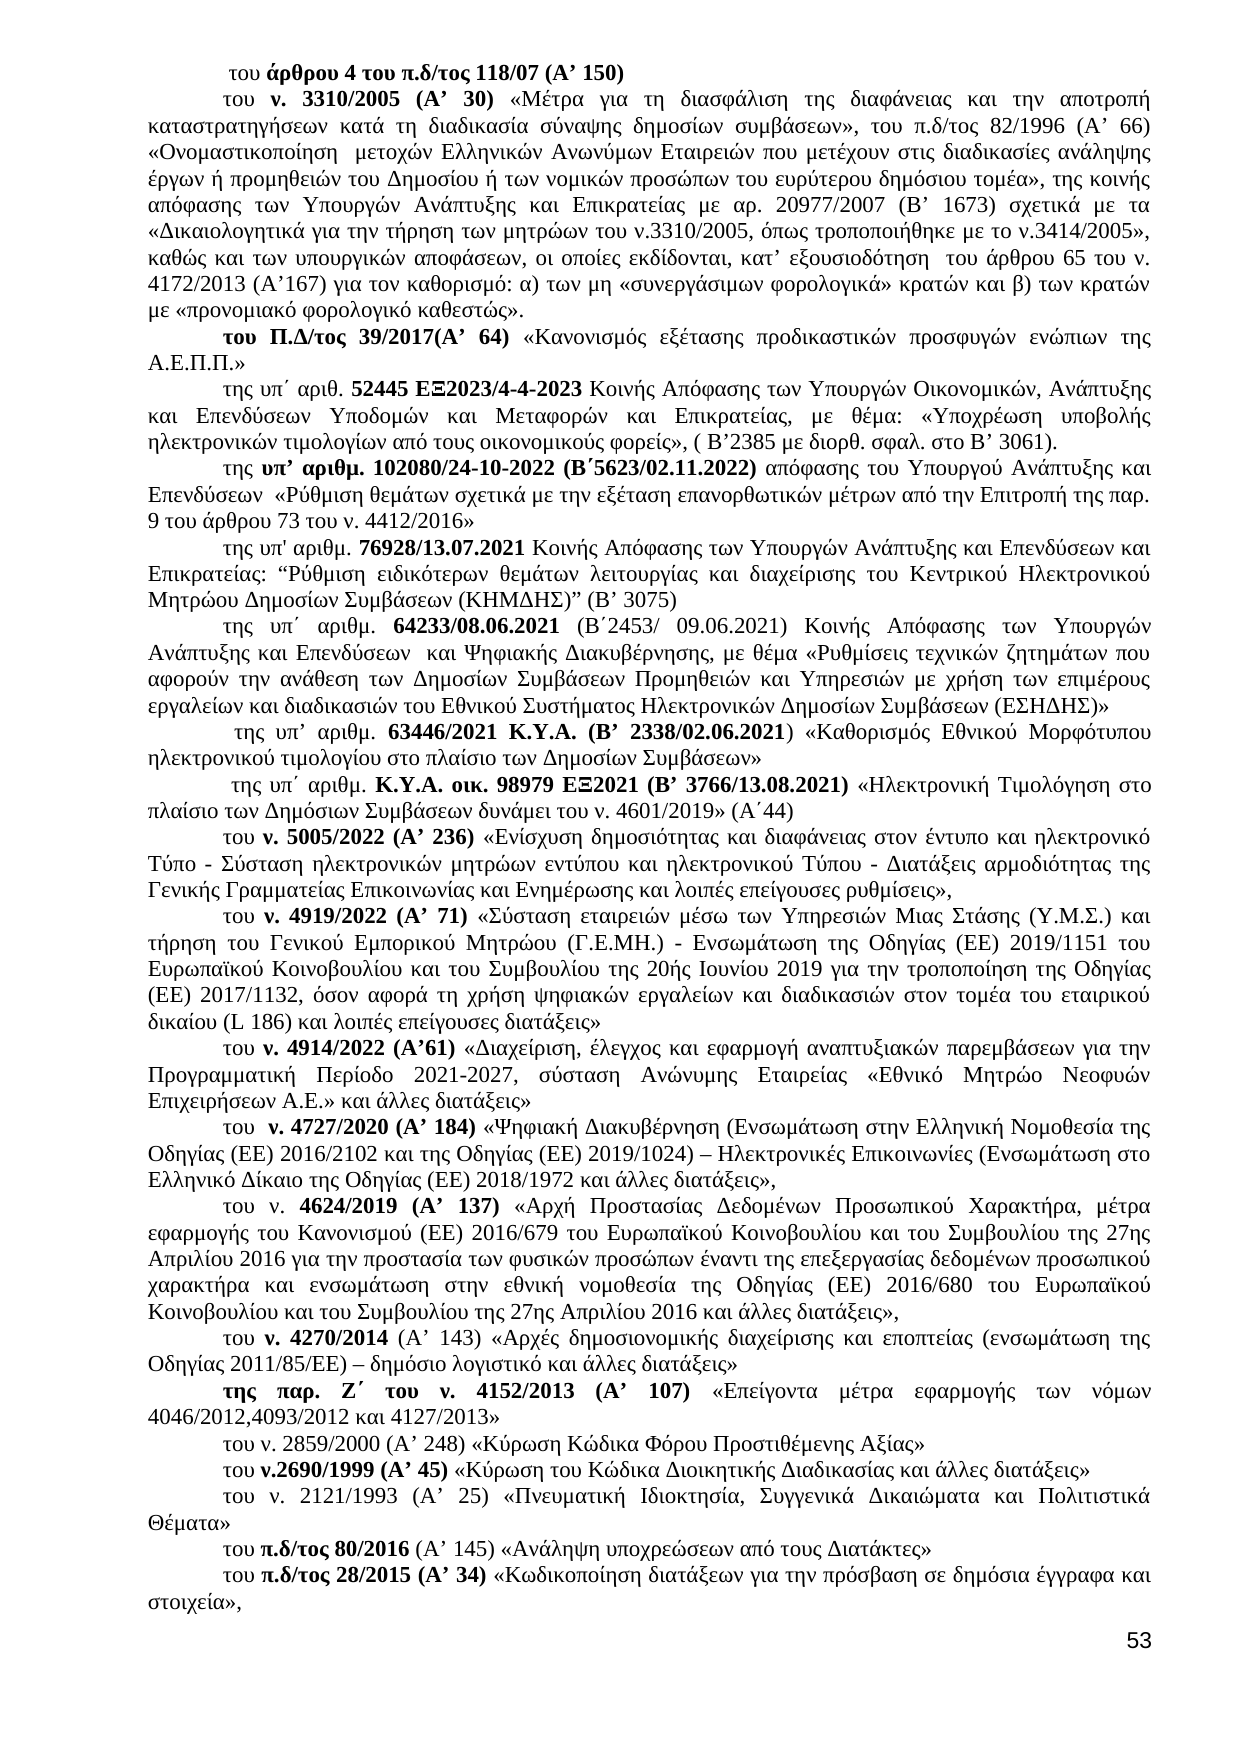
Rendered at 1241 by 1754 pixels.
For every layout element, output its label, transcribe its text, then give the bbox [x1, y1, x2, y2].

text ­ της υπ΄ αριθ. 52445 ΕΞ2023/4-4-2023 Κοινής Απόφασης των Υπουργών Οικονομικών, Ανάπτυξης και Επενδύσεων Υποδομών και Μεταφορών και Επικρατείας, με θέμα: «Υποχρέωση υποβολής ηλεκτρονικών τιμολογίων από τους οικονομικούς φορείς», ( Β’2385 με διορθ. σφαλ. στο Β’ 3061). [148, 375, 1152, 454]
text ­ του Π.Δ/τος 39/2017(Α’ 64) «Κανονισμός εξέτασης προδικαστικών προσφυγών ενώπιων της Α.Ε.Π.Π.» [148, 323, 1152, 375]
text ­ του ν.2690/1999 (Α’ 45) «Κύρωση του Κώδικα Διοικητικής Διαδικασίας και άλλες διατάξεις» [148, 1456, 1152, 1482]
text ­ του ν. 4914/2022 (Α’61) «Διαχείριση, έλεγχος και εφαρμογή αναπτυξιακών παρεμβάσεων για την Προγραμματική Περίοδο 2021-2027, σύσταση Ανώνυμης Εταιρείας «Εθνικό Μητρώο Νεοφυών Επιχειρήσεων Α.Ε.» και άλλες διατάξεις» [148, 1034, 1152, 1113]
text ­ του ν. 4727/2020 (Α’ 184) «Ψηφιακή Διακυβέρνηση (Ενσωμάτωση στην Ελληνική Νομοθεσία της Οδηγίας (ΕΕ) 2016/2102 και της Οδηγίας (ΕΕ) 2019/1024) – Ηλεκτρονικές Επικοινωνίες (Ενσωμάτωση στο Ελληνικό Δίκαιο της Οδηγίας (ΕΕ) 2018/1972 και άλλες διατάξεις», [148, 1113, 1152, 1192]
text ­ της υπ’ αριθμ. 63446/2021 Κ.Υ.Α. (B’ 2338/02.06.2021) «Καθορισμός Εθνικού Μορφότυπου ηλεκτρονικού τιμολογίου στο πλαίσιο των Δημοσίων Συμβάσεων» [148, 718, 1152, 771]
text ­ της υπ’ αριθμ. 102080/24-10-2022 (Β΄5623/02.11.2022) απόφασης του Υπουργού Ανάπτυξης και Επενδύσεων «Ρύθμιση θεμάτων σχετικά με την εξέταση επανορθωτικών μέτρων από την Επιτροπή της παρ. 9 του άρθρου 73 του ν. 4412/2016» [148, 454, 1152, 533]
text ­ του ν. 5005/2022 (Α’ 236) «Ενίσχυση δημοσιότητας και διαφάνειας στον έντυπο και ηλεκτρονικό Τύπο - Σύσταση ηλεκτρονικών μητρώων εντύπου και ηλεκτρονικού Τύπου - Διατάξεις αρμοδιότητας της Γενικής Γραμματείας Επικοινωνίας και Ενημέρωσης και λοιπές επείγουσες ρυθμίσεις», [148, 823, 1152, 902]
text ­ της παρ. Ζ΄ του ν. 4152/2013 (Α’ 107) «Επείγοντα μέτρα εφαρμογής των νόμων 4046/2012,4093/2012 και 4127/2013» [148, 1377, 1152, 1429]
text ­ του π.δ/τος 28/2015 (Α’ 34) «Κωδικοποίηση διατάξεων για την πρόσβαση σε δημόσια έγγραφα και στοιχεία», [148, 1561, 1152, 1614]
text ­ του ν. 2121/1993 (Α’ 25) «Πνευματική Ιδιοκτησία, Συγγενικά Δικαιώματα και Πολιτιστικά Θέματα» [148, 1482, 1152, 1535]
text ­ του ν. 4270/2014 (Α’ 143) «Αρχές δημοσιονομικής διαχείρισης και εποπτείας (ενσωμάτωση της Οδηγίας 2011/85/ΕΕ) – δημόσιο λογιστικό και άλλες διατάξεις» [148, 1324, 1152, 1377]
text ­ του ν. 4919/2022 (Α’ 71) «Σύσταση εταιρειών μέσω των Υπηρεσιών Μιας Στάσης (Υ.Μ.Σ.) και τήρηση του Γενικού Εμπορικού Μητρώου (Γ.Ε.ΜΗ.) - Ενσωμάτωση της Οδηγίας (ΕΕ) 2019/1151 του Ευρωπαϊκού Κοινοβουλίου και του Συμβουλίου της 20ής Ιουνίου 2019 για την τροποποίηση της Oδηγίας (ΕΕ) 2017/1132, όσον αφορά τη χρήση ψηφιακών εργαλείων και διαδικασιών στον τομέα του εταιρικού δικαίου (L 186) και λοιπές επείγουσες διατάξεις» [148, 902, 1152, 1034]
text ­ της υπ΄ αριθμ. 64233/08.06.2021 (Β΄2453/ 09.06.2021) Κοινής Απόφασης των Υπουργών Ανάπτυξης και Επενδύσεων και Ψηφιακής Διακυβέρνησης, με θέμα «Ρυθμίσεις τεχνικών ζητημάτων που αφορούν την ανάθεση των Δημοσίων Συμβάσεων Προμηθειών και Υπηρεσιών με χρήση των επιμέρους εργαλείων και διαδικασιών του Εθνικού Συστήματος Ηλεκτρονικών Δημοσίων Συμβάσεων (ΕΣΗΔΗΣ)» [148, 613, 1152, 718]
text ­ της υπ΄ αριθμ. Κ.Υ.Α. οικ. 98979 ΕΞ2021 (B’ 3766/13.08.2021) «Ηλεκτρονική Τιμολόγηση στο πλαίσιο των Δημόσιων Συμβάσεων δυνάμει του ν. 4601/2019» (Α΄44) [148, 771, 1152, 823]
text ­ του άρθρου 4 του π.δ/τος 118/07 (Α’ 150) [148, 59, 1152, 86]
text ­ του π.δ/τος 80/2016 (Α’ 145) «Ανάληψη υποχρεώσεων από τους Διατάκτες» [148, 1535, 1152, 1561]
text ­ του ν. 4624/2019 (Α’ 137) «Αρχή Προστασίας Δεδομένων Προσωπικού Χαρακτήρα, μέτρα εφαρμογής του Κανονισμού (ΕΕ) 2016/679 του Ευρωπαϊκού Κοινοβουλίου και του Συμβουλίου της 27ης Απριλίου 2016 για την προστασία των φυσικών προσώπων έναντι της επεξεργασίας δεδομένων προσωπικού χαρακτήρα και ενσωμάτωση στην εθνική νομοθεσία της Οδηγίας (ΕΕ) 2016/680 του Ευρωπαϊκού Κοινοβουλίου και του Συμβουλίου της 27ης Απριλίου 2016 και άλλες διατάξεις», [148, 1192, 1152, 1324]
text ­ του ν. 3310/2005 (Α’ 30) «Μέτρα για τη διασφάλιση της διαφάνειας και την αποτροπή καταστρατηγήσεων κατά τη διαδικασία σύναψης δημοσίων συμβάσεων», του π.δ/τος 82/1996 (Α’ 66) «Ονομαστικοποίηση μετοχών Ελληνικών Ανωνύμων Εταιρειών που μετέχουν στις διαδικασίες ανάληψης έργων ή προμηθειών του Δημοσίου ή των νομικών προσώπων του ευρύτερου δημόσιου τομέα», της κοινής απόφασης των Υπουργών Ανάπτυξης και Επικρατείας με αρ. 20977/2007 (Β’ 1673) σχετικά με τα «Δικαιολογητικά για την τήρηση των μητρώων του ν.3310/2005, όπως τροποποιήθηκε με το ν.3414/2005», καθώς και των υπουργικών αποφάσεων, οι οποίες εκδίδονται, κατ’ εξουσιοδότηση του άρθρου 65 του ν. 4172/2013 (Α’167) για τον καθορισμό: α) των μη «συνεργάσιμων φορολογικά» κρατών και β) των κρατών με «προνομιακό φορολογικό καθεστώς». [148, 86, 1152, 323]
text ­ της υπ' αριθμ. 76928/13.07.2021 Κοινής Απόφασης των Υπουργών Ανάπτυξης και Επενδύσεων και Επικρατείας: “Ρύθμιση ειδικότερων θεμάτων λειτουργίας και διαχείρισης του Κεντρικού Ηλεκτρονικού Μητρώου Δημοσίων Συμβάσεων (ΚΗΜΔΗΣ)” (Β’ 3075) [148, 533, 1152, 613]
text ­ του ν. 2859/2000 (Α’ 248) «Κύρωση Κώδικα Φόρου Προστιθέμενης Αξίας» [148, 1429, 1152, 1456]
